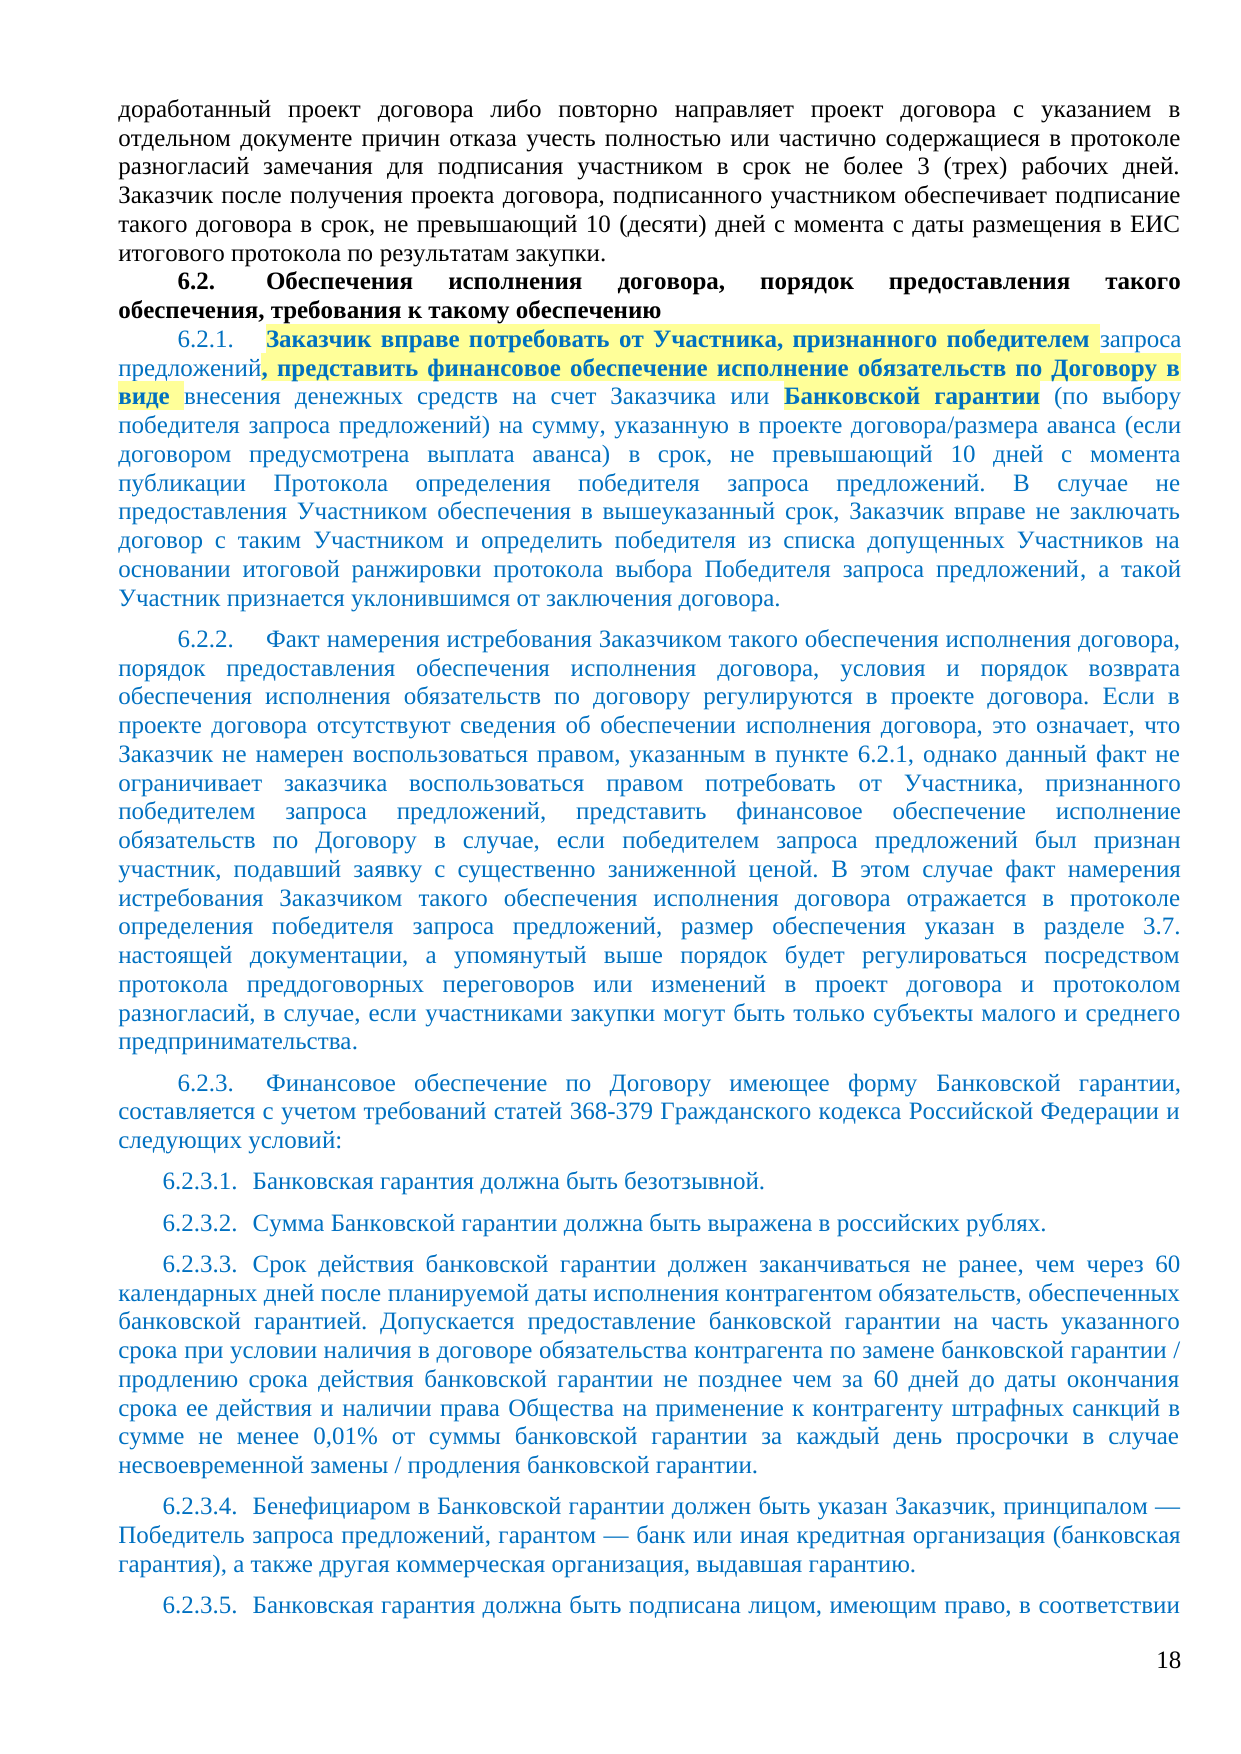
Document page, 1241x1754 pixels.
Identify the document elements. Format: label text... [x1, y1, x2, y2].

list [118, 1590, 1181, 1619]
list Заказчик вправе потребовать от Участника, признанного победителем запроса предложений, представить финансовое обеспечение исполнение обязательств по Договору в виде внесения денежных средств на счет Заказчика или Банковской гарантии (по выбору победителя запроса предложений) на сумму, указанную в проекте договора/размера аванса (если договором предусмотрена выплата аванса) в срок, не превышающий 10 дней с момента публикации Протокола определения победителя запроса предложений. В случае не предоставления Участником обеспечения в вышеуказанный срок, Заказчик вправе не заключать договор с таким Участником и определить победителя из списка допущенных Участников на основании итоговой ранжировки протокола выбора Победителя запроса предложений, а такой Участник признается уклонившимся от заключения договора. [118, 324, 1181, 611]
list Сумма Банковской гарантии должна быть выражена в российских рублях. [118, 1208, 1181, 1236]
list Бенефициаром в Банковской гарантии должен быть указан Заказчик, принципалом — Победитель запроса предложений, гарантом — банк или иная кредитная организация (банковская гарантия), а также другая коммерческая организация, выдавшая гарантию. [118, 1491, 1181, 1578]
list Финансовое обеспечение по Договору имеющее форму Банковской гарантии, составляется с учетом требований статей 368-379 Гражданского кодекса Российской Федерации и следующих условий: [118, 1068, 1181, 1154]
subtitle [118, 94, 1181, 266]
list Банковская гарантия должна быть безотзывной. [118, 1166, 1181, 1195]
list Срок действия банковской гарантии должен заканчиваться не ранее, чем через 60 календарных дней после планируемой даты исполнения контрагентом обязательств, обеспеченных банковской гарантией. Допускается предоставление банковской гарантии на часть указанного срока при условии наличия в договоре обязательства контрагента по замене банковской гарантии / продлению срока действия банковской гарантии не позднее чем за 60 дней до даты окончания срока ее действия и наличии права Общества на применение к контрагенту штрафных санкций в сумме не менее 0,01% от суммы банковской гарантии за каждый день просрочки в случае несвоевременной замены / продления банковской гарантии. [118, 1249, 1181, 1479]
subtitle Обеспечения исполнения договора, порядок предоставления такого обеспечения, требования к такому обеспечению [118, 266, 1181, 324]
list Факт намерения истребования Заказчиком такого обеспечения исполнения договора, порядок предоставления обеспечения исполнения договора, условия и порядок возврата обеспечения исполнения обязательств по договору регулируются в проекте договора. Если в проекте договора отсутствуют сведения об обеспечении исполнения договора, это означает, что Заказчик не намерен воспользоваться правом, указанным в пункте 6.2.1, однако данный факт не ограничивает заказчика воспользоваться правом потребовать от Участника, признанного победителем запроса предложений, представить финансовое обеспечение исполнение обязательств по Договору в случае, если победителем запроса предложений был признан участник, подавший заявку с существенно заниженной ценой. В этом случае факт намерения истребования Заказчиком такого обеспечения исполнения договора отражается в протоколе определения победителя запроса предложений, размер обеспечения указан в разделе 3.7. настоящей документации, а упомянутый выше порядок будет регулироваться посредством протокола преддоговорных переговоров или изменений в проект договора и протоколом разногласий, в случае, если участниками закупки могут быть только субъекты малого и среднего предпринимательства. [118, 624, 1181, 1055]
